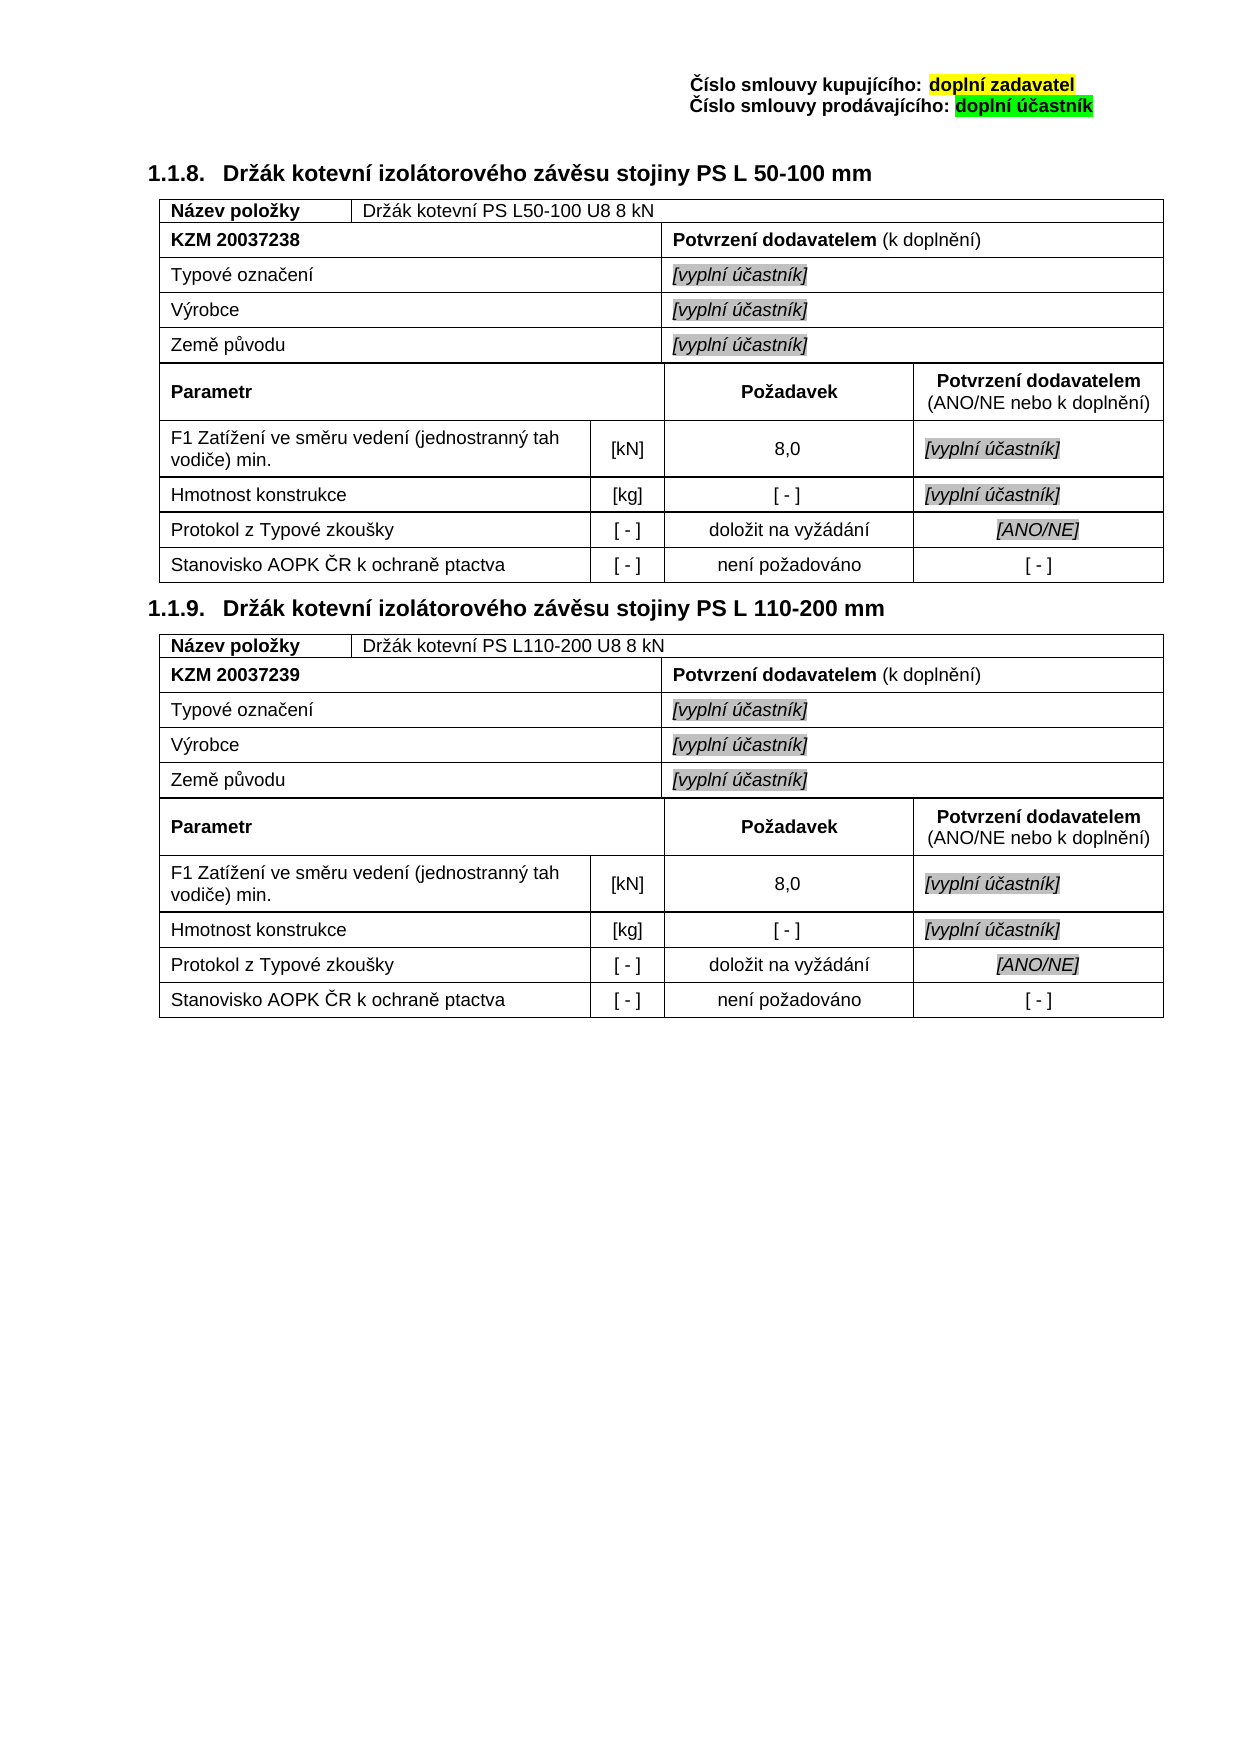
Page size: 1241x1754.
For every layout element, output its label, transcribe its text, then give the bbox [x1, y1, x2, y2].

table_cell [ - ] [591, 983, 664, 1017]
table_header Potvrzení dodavatelem (ANO/NE nebo k doplnění) [914, 799, 1163, 855]
table_header Potvrzení dodavatelem (ANO/NE nebo k doplnění) [914, 364, 1163, 420]
table_cell [vyplní účastník] [662, 328, 1163, 362]
table_header [591, 799, 664, 855]
table_cell [ - ] [665, 478, 913, 511]
table_cell [kN] [591, 421, 664, 476]
table_cell 8,0 [665, 856, 913, 911]
table_cell Hmotnost konstrukce [160, 913, 590, 947]
table_cell [vyplní účastník] [662, 258, 1163, 292]
table_cell [ - ] [591, 948, 664, 982]
table_cell Potvrzení dodavatelem (k doplnění) [662, 223, 1163, 257]
table_cell [vyplní účastník] [914, 421, 1163, 476]
table_header Požadavek [665, 364, 913, 420]
table_cell [vyplní účastník] [662, 693, 1163, 727]
table_cell [vyplní účastník] [662, 763, 1163, 797]
table_cell není požadováno [665, 983, 913, 1017]
table_cell [vyplní účastník] [662, 293, 1163, 327]
table_cell [ANO/NE] [914, 948, 1163, 982]
table_header Držák kotevní PS L110-200 U8 8 kN [352, 635, 1163, 657]
table_cell [ - ] [914, 548, 1163, 582]
table_cell není požadováno [665, 548, 913, 582]
table_cell [ - ] [591, 548, 664, 582]
table_header Držák kotevní PS L50-100 U8 8 kN [352, 200, 1163, 222]
table_cell Potvrzení dodavatelem (k doplnění) [662, 658, 1163, 692]
table_cell Typové označení [160, 693, 661, 727]
table_cell [vyplní účastník] [914, 856, 1163, 911]
table_cell KZM 20037238 [160, 223, 661, 257]
table_cell Výrobce [160, 728, 661, 762]
table_header Parametr [160, 364, 591, 420]
table_cell [ANO/NE] [914, 513, 1163, 547]
list Držák kotevní izolátorového závěsu stojiny PS L 110-200 mm [148, 595, 1093, 622]
table_cell [kg] [591, 913, 664, 947]
table_cell Typové označení [160, 258, 661, 292]
table_cell [ - ] [591, 513, 664, 547]
table_header Název položky [160, 200, 351, 222]
table_cell Protokol z Typové zkoušky [160, 513, 590, 547]
table_cell [vyplní účastník] [662, 728, 1163, 762]
list Držák kotevní izolátorového závěsu stojiny PS L 50-100 mm [148, 160, 1093, 186]
table_cell KZM 20037239 [160, 658, 661, 692]
table_cell 8,0 [665, 421, 913, 476]
table_cell Stanovisko AOPK ČR k ochraně ptactva [160, 548, 590, 582]
table_cell [ - ] [665, 913, 913, 947]
table_cell Výrobce [160, 293, 661, 327]
table_cell Stanovisko AOPK ČR k ochraně ptactva [160, 983, 590, 1017]
table_cell Země původu [160, 763, 661, 797]
table_cell [kN] [591, 856, 664, 911]
table_cell doložit na vyžádání [665, 513, 913, 547]
table_cell Země původu [160, 328, 661, 362]
table_cell [kg] [591, 478, 664, 511]
table_cell F1 Zatížení ve směru vedení (jednostranný tah vodiče) min. [160, 856, 590, 911]
table_cell doložit na vyžádání [665, 948, 913, 982]
table_header [591, 364, 664, 420]
table_cell Protokol z Typové zkoušky [160, 948, 590, 982]
table_cell [vyplní účastník] [914, 913, 1163, 947]
table_cell [ - ] [914, 983, 1163, 1017]
table_cell [vyplní účastník] [914, 478, 1163, 511]
table_cell F1 Zatížení ve směru vedení (jednostranný tah vodiče) min. [160, 421, 590, 476]
table_header Parametr [160, 799, 591, 855]
table_header Požadavek [665, 799, 913, 855]
table_cell Hmotnost konstrukce [160, 478, 590, 511]
table_header Název položky [160, 635, 351, 657]
